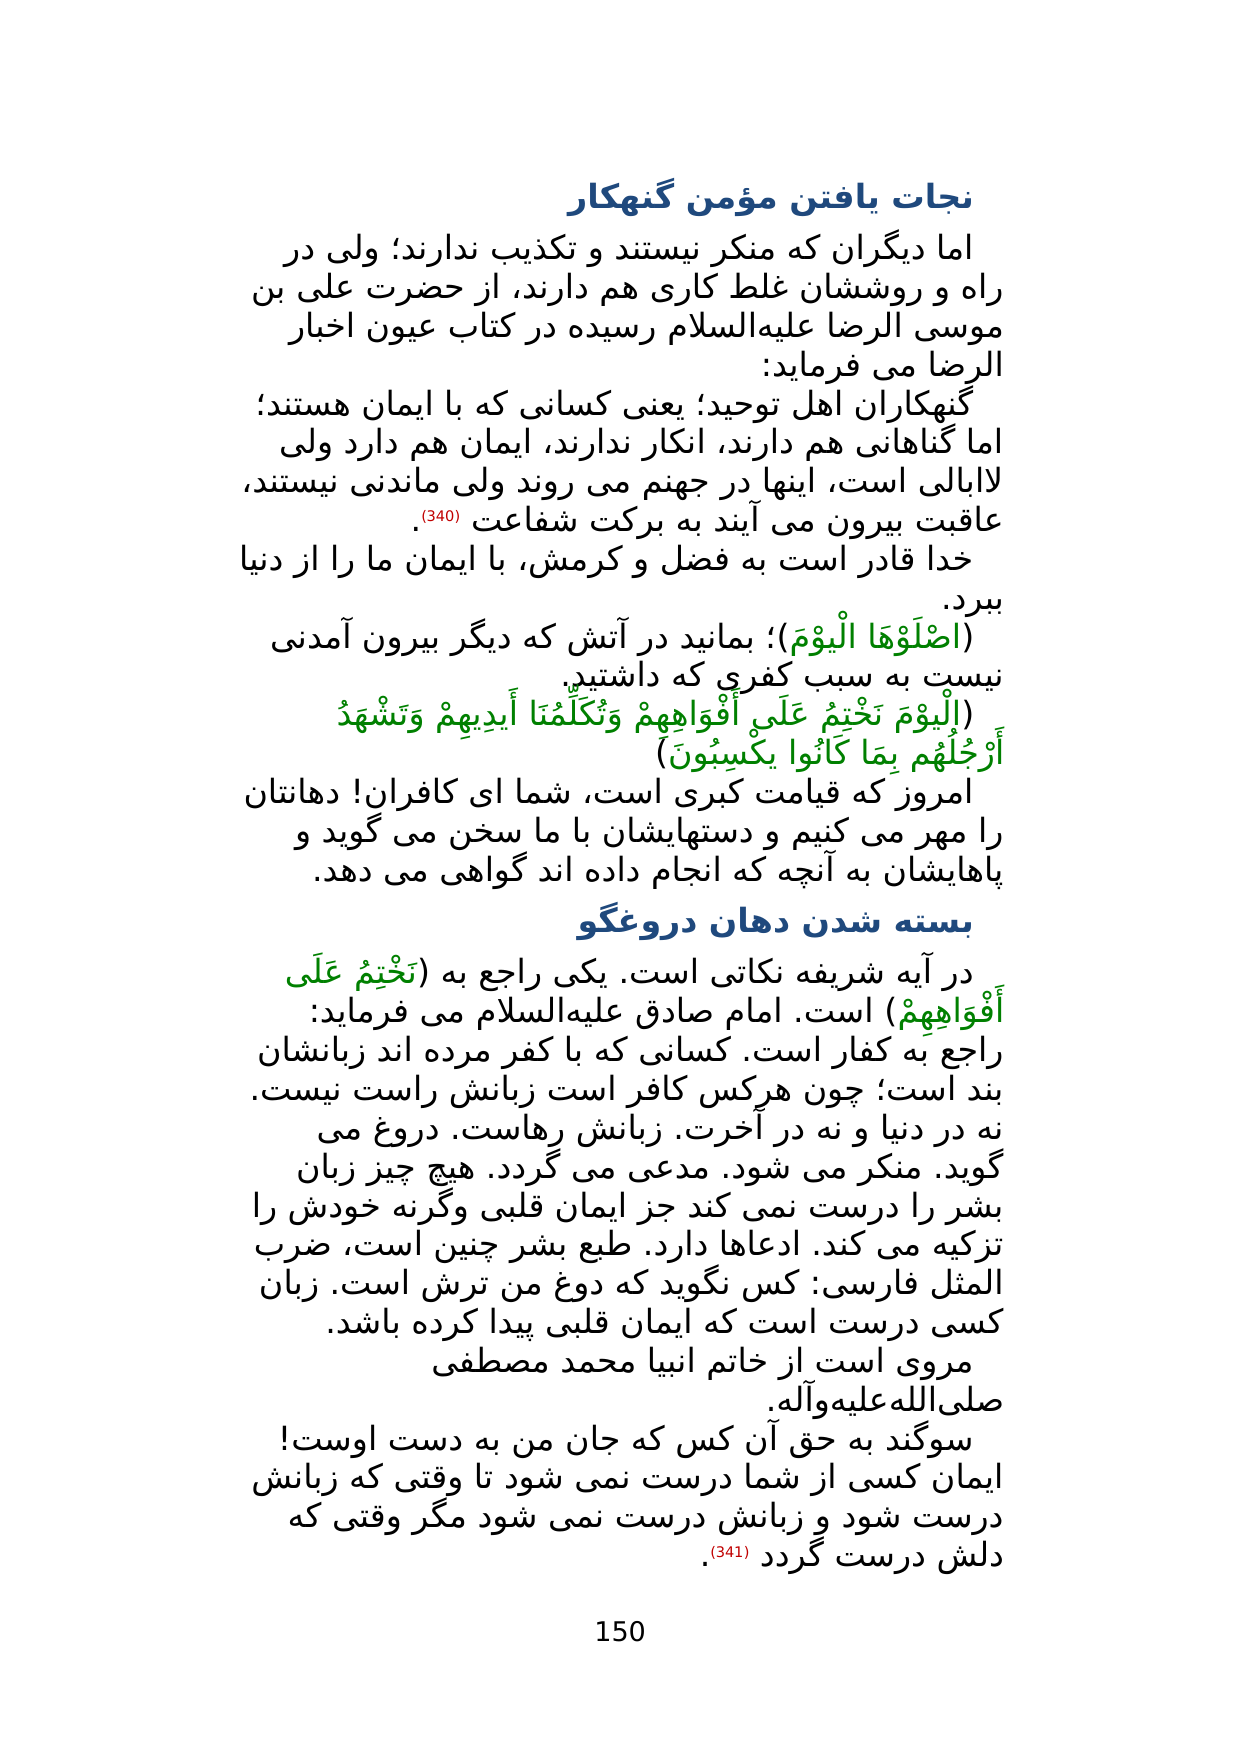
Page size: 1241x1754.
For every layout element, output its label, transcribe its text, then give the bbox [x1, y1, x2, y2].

text خدا قادر است به فضل و كرمش، با ایمان ما را از دنیا ببرد. [236, 539, 1004, 617]
text مروى است از خاتم انبیا محمد مصطفى صلى‌الله‌عليه‌وآله. [236, 1341, 1004, 1419]
subtitle بسته شدن دهان دروغگو [236, 902, 1004, 940]
text گنهكاران اهل توحید؛ یعنى كسانى كه با ایمان هستند؛ اما گناهانى هم دارند، انكار ندارند، ایمان هم دارد ولى لاابالى است، اینها در جهنم مى روند ولى ماندنى نیستند، عاقبت بیرون مى آیند به بركت شفاعت (340). [236, 384, 1004, 539]
text (الْیوْمَ نَخْتِمُ عَلَى أَفْوَاهِهِمْ وَتُكَلِّمُنَا أَیدِیهِمْ وَتَشْهَدُ أَرْجُلُهُم بِمَا كَانُوا یكْسِبُونَ) [236, 695, 1004, 772]
text (اصْلَوْهَا الْیوْمَ)؛ بمانید در آتش كه دیگر بیرون آمدنى نیست به سبب كفرى كه داشتید. [236, 617, 1004, 695]
text سوگند به حق آن كس كه جان من به دست اوست! ایمان كسى از شما درست نمى شود تا وقتى كه زبانش درست شود و زبانش درست نمى شود مگر وقتى كه دلش درست گردد (341). [236, 1419, 1004, 1574]
text اما دیگران كه منكر نیستند و تكذیب ندارند؛ ولى در راه و روششان غلط كارى هم دارند، از حضرت على بن موسى الرضا علیه‌السلام رسیده در كتاب عیون اخبار الرضا مى فرماید: [236, 228, 1004, 384]
text امروز كه قیامت كبرى است، شما اى كافران! دهانتان را مهر مى كنیم و دستهایشان با ما سخن مى گوید و پاهایشان به آنچه كه انجام داده اند گواهى مى دهد. [236, 772, 1004, 889]
subtitle نجات یافتن مؤمن گنهكار [236, 177, 1004, 216]
text در آیه شریفه نكاتى است. یكى راجع به (نَخْتِمُ عَلَى أَفْوَاهِهِمْ) است. امام صادق علیه‌السلام مى فرماید: راجع به كفار است. كسانى كه با كفر مرده اند زبانشان بند است؛ چون هركس كافر است زبانش راست نیست. نه در دنیا و نه در آخرت. زبانش رهاست. دروغ مى گوید. منكر مى شود. مدعى مى گردد. هیچ چیز زبان بشر را درست نمى كند جز ایمان قلبى وگرنه خودش را تزكیه مى كند. ادعاها دارد. طبع بشر چنین است، ضرب المثل فارسى: كس نگوید كه دوغ من ترش است. زبان كسى درست است كه ایمان قلبى پیدا كرده باشد. [236, 953, 1004, 1341]
